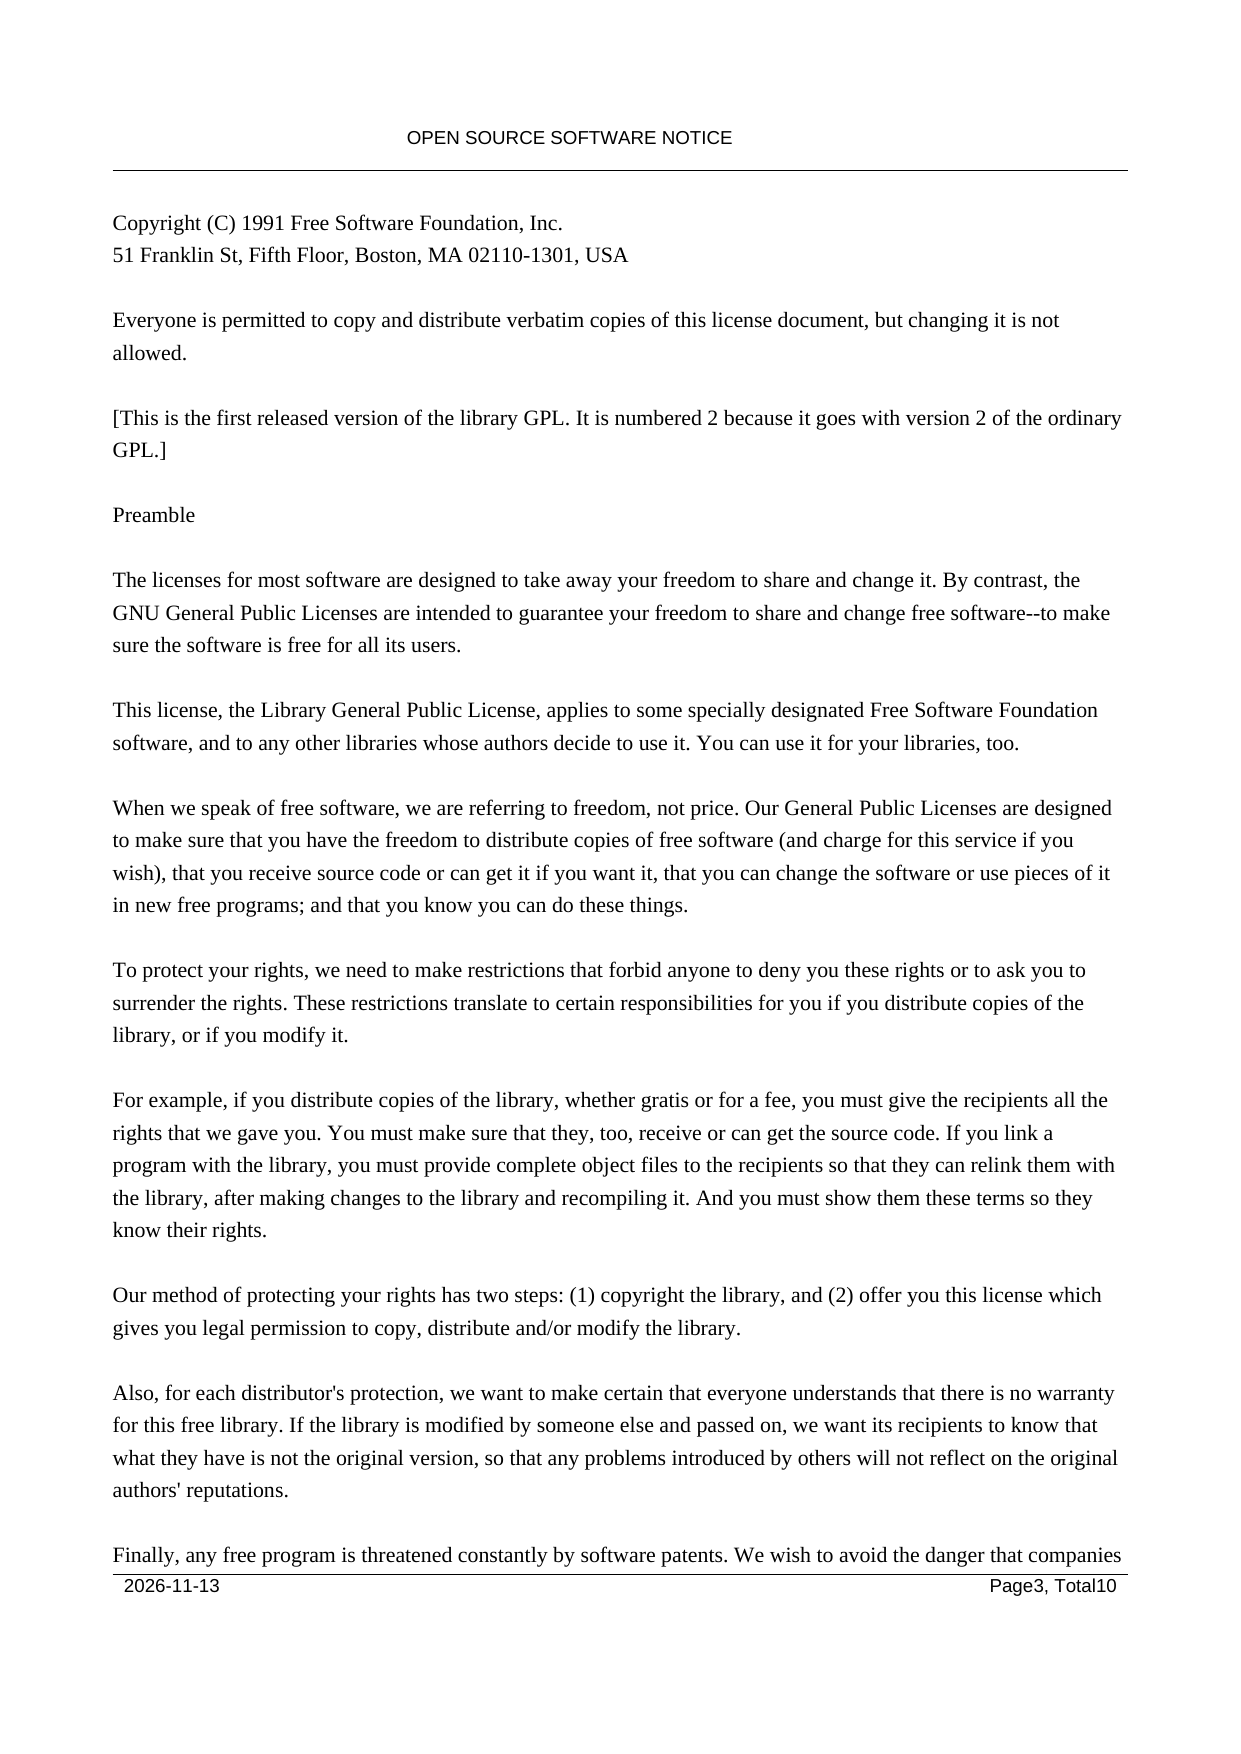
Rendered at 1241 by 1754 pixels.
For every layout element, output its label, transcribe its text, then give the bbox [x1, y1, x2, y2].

text When we speak of free software, we are referring to freedom, not price. Our General Public Licenses are designed to make sure that you have the freedom to distribute copies of free software (and charge for this service if you wish), that you receive source code or can get it if you want it, that you can change the software or use pieces of it in new free programs; and that you know you can do these things. [112, 791, 1128, 921]
text [This is the first released version of the library GPL. It is numbered 2 because it goes with version 2 of the ordinary GPL.] [112, 401, 1128, 466]
text For example, if you distribute copies of the library, whether gratis or for a fee, you must give the recipients all the rights that we gave you. You must make sure that they, too, receive or can get the source code. If you link a program with the library, you must provide complete object files to the recipients so that they can relink them with the library, after making changes to the library and recompiling it. And you must show them these terms so they know their rights. [112, 1084, 1128, 1246]
text The licenses for most software are designed to take away your freedom to share and change it. By contrast, the GNU General Public Licenses are intended to guarantee your freedom to share and change free software--to make sure the software is free for all its users. [112, 564, 1128, 661]
text Also, for each distributor's protection, we want to make certain that everyone understands that there is no warranty for this free library. If the library is modified by someone else and passed on, we want its recipients to know that what they have is not the original version, so that any problems introduced by others will not reflect on the original authors' reputations. [112, 1376, 1128, 1506]
text Everyone is permitted to copy and distribute verbatim copies of this license document, but changing it is not allowed. [112, 304, 1128, 369]
text Copyright (C) 1991 Free Software Foundation, Inc. [112, 206, 1128, 239]
text To protect your rights, we need to make restrictions that forbid anyone to deny you these rights or to ask you to surrender the rights. These restrictions translate to certain responsibilities for you if you distribute copies of the library, or if you modify it. [112, 954, 1128, 1051]
text This license, the Library General Public License, applies to some specially designated Free Software Foundation software, and to any other libraries whose authors decide to use it. You can use it for your libraries, too. [112, 694, 1128, 759]
text 51 Franklin St, Fifth Floor, Boston, MA 02110-1301, USA [112, 239, 1128, 271]
text Our method of protecting your rights has two steps: (1) copyright the library, and (2) offer you this license which gives you legal permission to copy, distribute and/or modify the library. [112, 1279, 1128, 1344]
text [112, 1539, 1128, 1571]
text Preamble [112, 499, 1128, 531]
